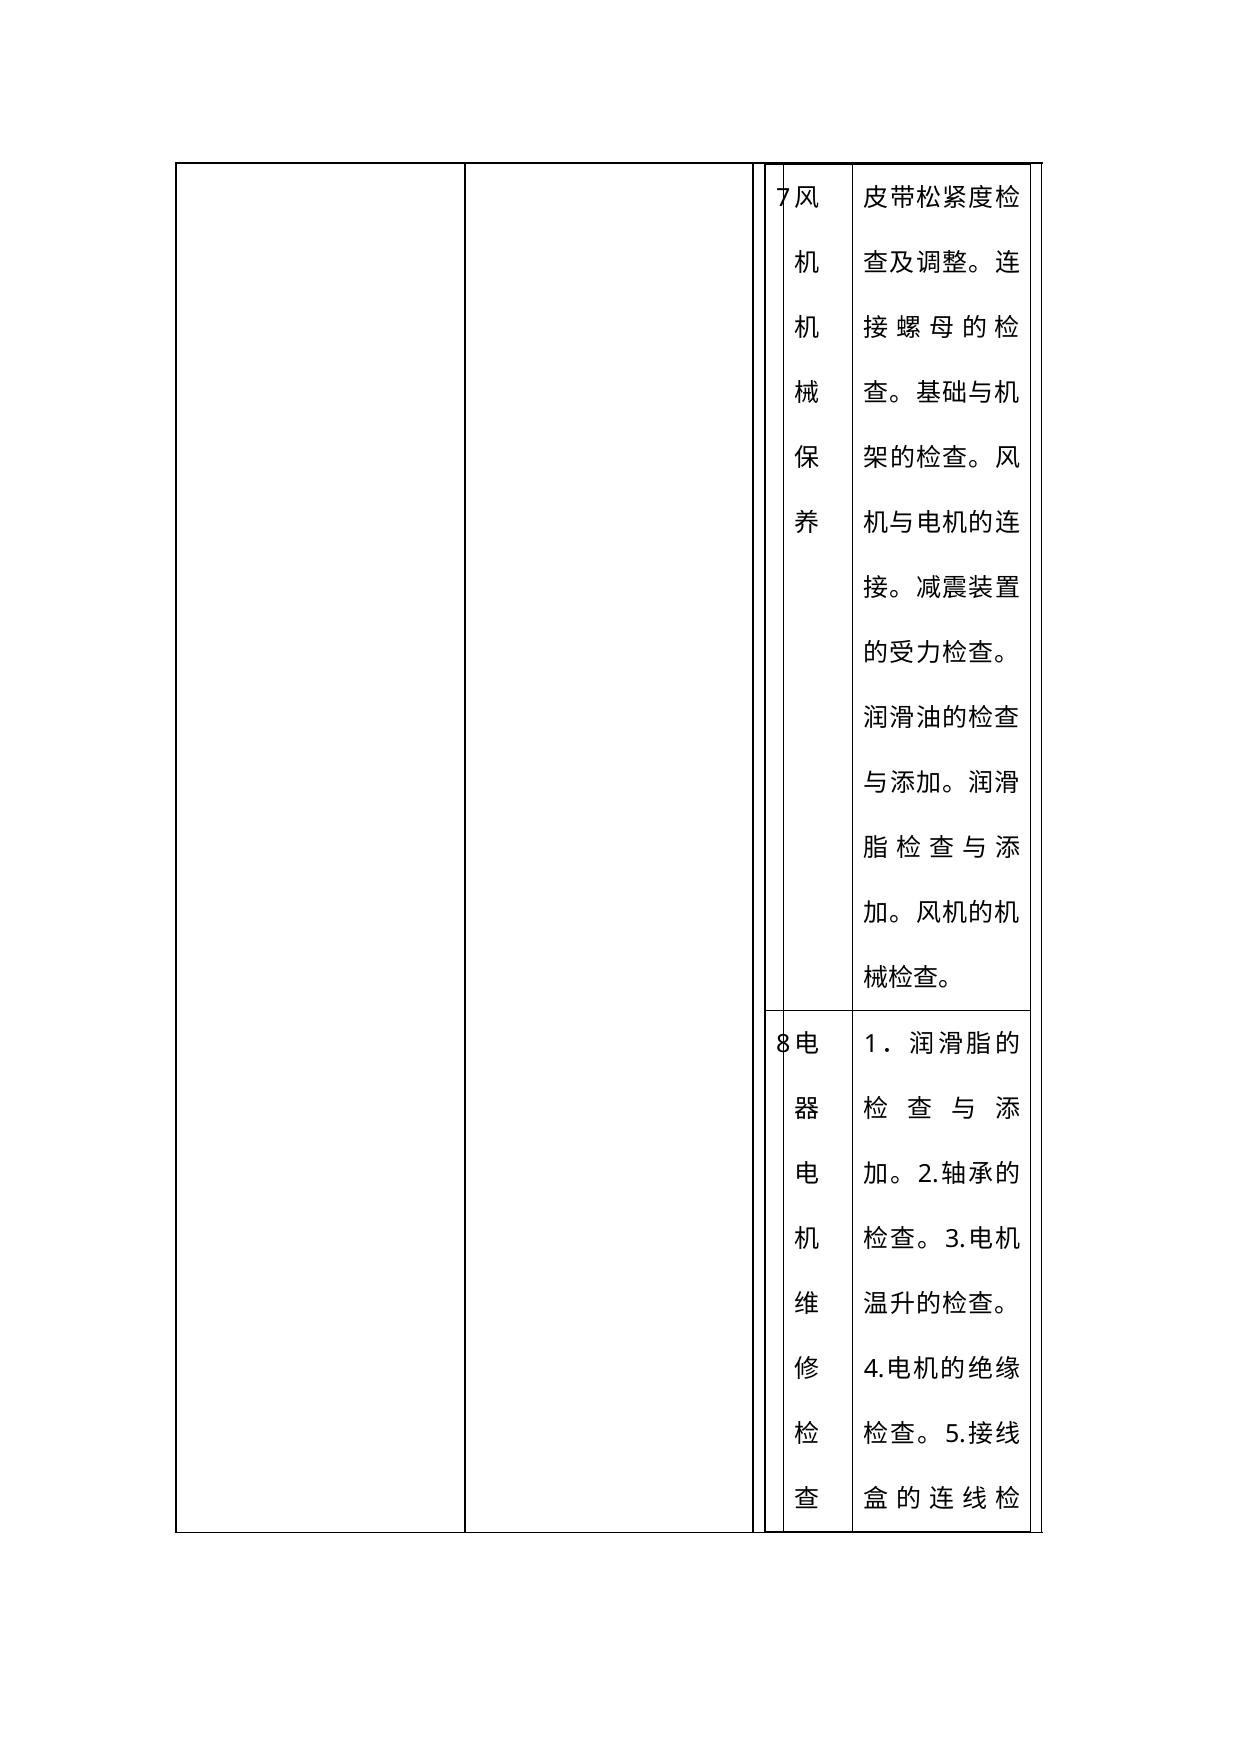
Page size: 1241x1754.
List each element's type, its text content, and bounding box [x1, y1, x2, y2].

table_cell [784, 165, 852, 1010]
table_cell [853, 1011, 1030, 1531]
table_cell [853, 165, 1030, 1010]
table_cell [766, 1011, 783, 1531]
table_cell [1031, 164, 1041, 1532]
table_cell 1 [466, 164, 752, 1532]
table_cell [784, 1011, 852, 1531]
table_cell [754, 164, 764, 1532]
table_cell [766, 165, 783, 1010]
table_cell [177, 164, 464, 1532]
